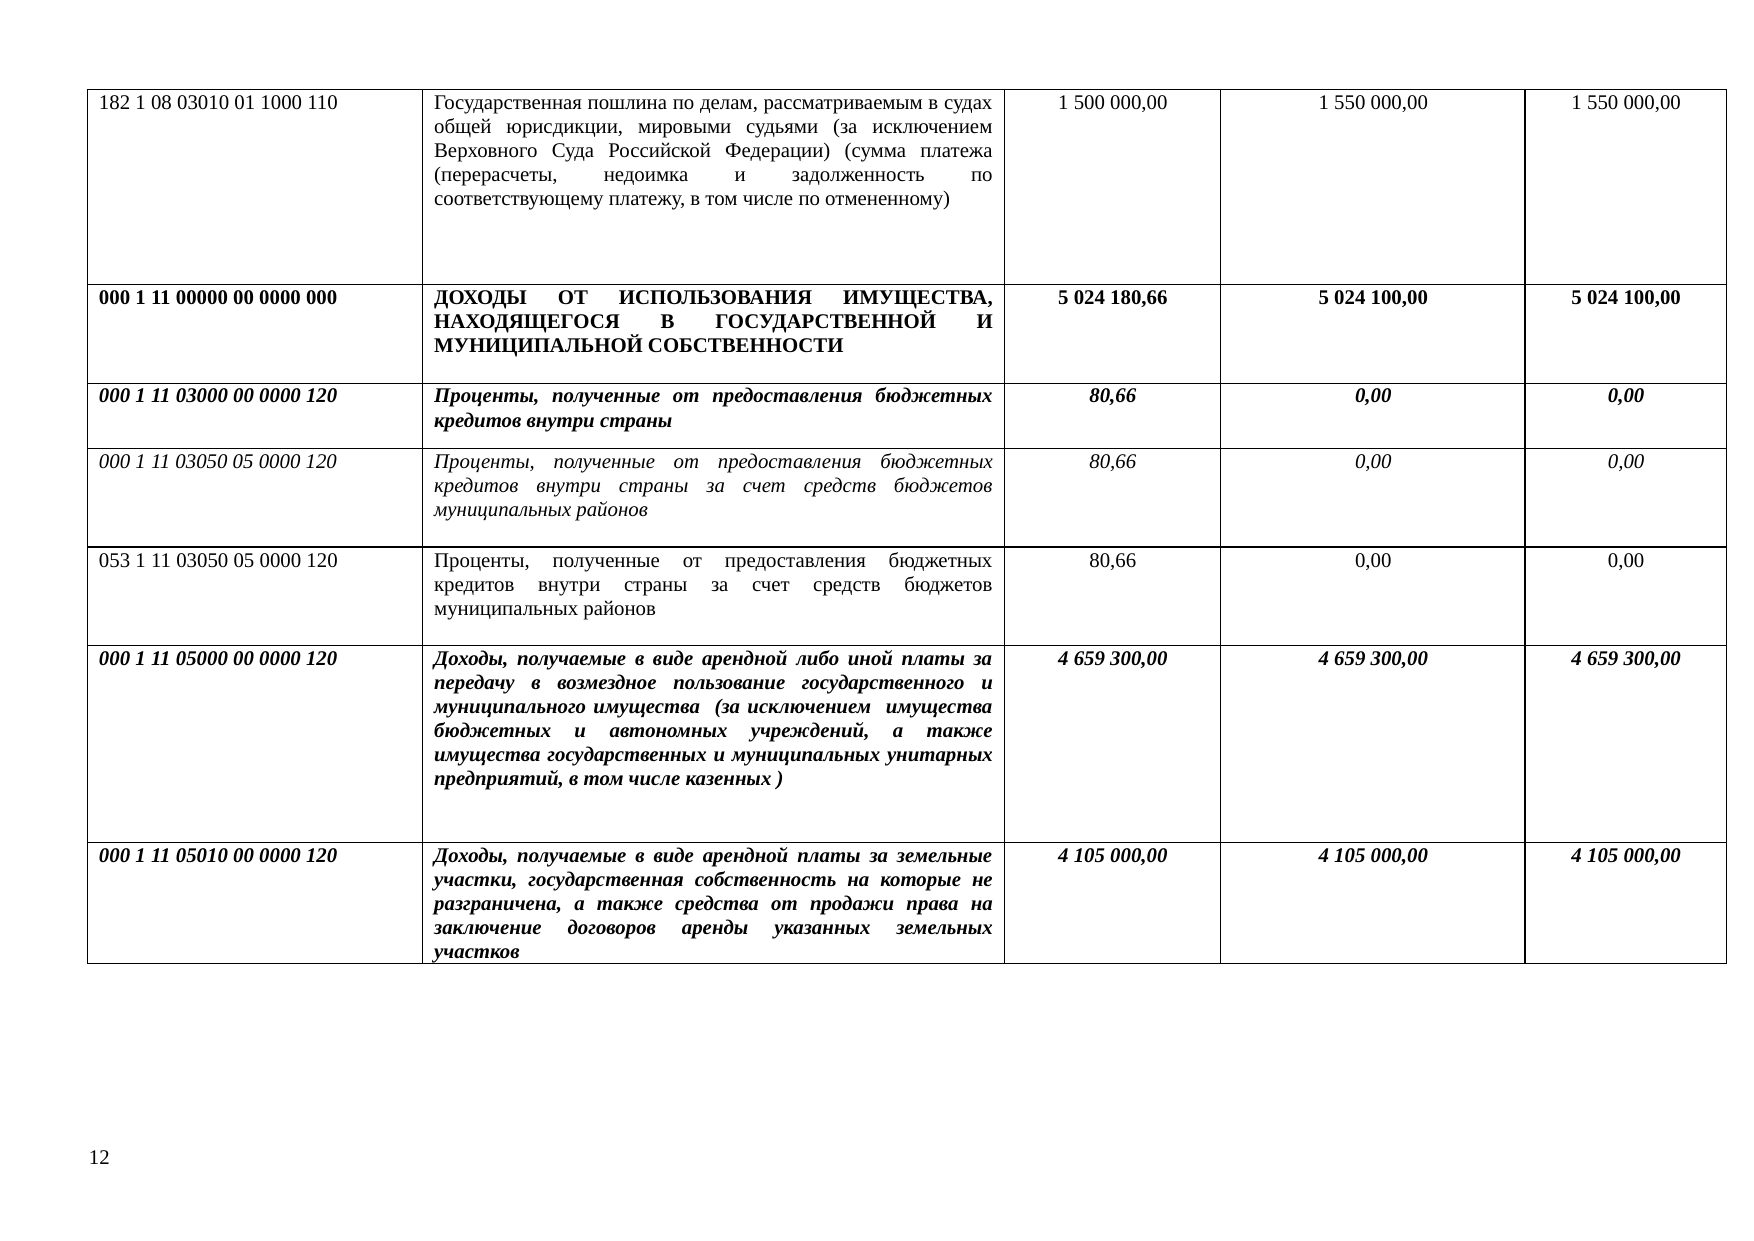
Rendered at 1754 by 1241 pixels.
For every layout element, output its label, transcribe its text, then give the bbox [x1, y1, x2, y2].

table_cell Проценты, полученные от предоставления бюджетных кредитов внутри страны [423, 384, 1004, 448]
table_cell 000 1 11 00000 00 0000 000 [88, 285, 422, 382]
table_cell 80,66 [1005, 384, 1220, 448]
table_cell 0,00 [1221, 384, 1524, 448]
table_cell 182 1 08 03010 01 1000 110 [88, 90, 422, 284]
table_cell 80,66 [1005, 449, 1220, 546]
table_cell Доходы, получаемые в виде арендной платы за земельные участки, государственная собственность на которые не разграничена, а также средства от продажи права на заключение договоров аренды указанных земельных участков [423, 843, 1004, 963]
table_cell 4 105 000,00 [1005, 843, 1220, 963]
table_cell 0,00 [1526, 384, 1726, 448]
table_cell Доходы, получаемые в виде арендной либо иной платы за передачу в возмездное пользование государственного и муниципального имущества (за исключением имущества бюджетных и автономных учреждений, а также имущества государственных и муниципальных унитарных предприятий, в том числе казенных ) [423, 646, 1004, 842]
table_cell Государственная пошлина по делам, рассматриваемым в судах общей юрисдикции, мировыми судьями (за исключением Верховного Суда Российской Федерации) (сумма платежа (перерасчеты, недоимка и задолженность по соответствующему платежу, в том числе по отмененному) [423, 90, 1004, 284]
table_cell 1 550 000,00 [1221, 90, 1524, 284]
table_cell 0,00 [1526, 449, 1726, 546]
table_cell 000 1 11 03050 05 0000 120 [88, 449, 422, 546]
table_cell 4 105 000,00 [1526, 843, 1726, 963]
table_cell 0,00 [1221, 449, 1524, 546]
table_cell 1 550 000,00 [1526, 90, 1726, 284]
table_cell 0,00 [1526, 548, 1726, 645]
table_cell 5 024 100,00 [1221, 285, 1524, 382]
table_cell Проценты, полученные от предоставления бюджетных кредитов внутри страны за счет средств бюджетов муниципальных районов [423, 449, 1004, 546]
table_cell 80,66 [1005, 548, 1220, 645]
table_cell 4 105 000,00 [1221, 843, 1524, 963]
table_cell Проценты, полученные от предоставления бюджетных кредитов внутри страны за счет средств бюджетов муниципальных районов [423, 548, 1004, 645]
table_cell 4 659 300,00 [1005, 646, 1220, 842]
table_cell 000 1 11 03000 00 0000 120 [88, 384, 422, 448]
table_cell 5 024 180,66 [1005, 285, 1220, 382]
table_cell 5 024 100,00 [1526, 285, 1726, 382]
table_cell 4 659 300,00 [1526, 646, 1726, 842]
table_cell 4 659 300,00 [1221, 646, 1524, 842]
table_cell 000 1 11 05010 00 0000 120 [88, 843, 422, 963]
table_cell 053 1 11 03050 05 0000 120 [88, 548, 422, 645]
table_cell ДОХОДЫ ОТ ИСПОЛЬЗОВАНИЯ ИМУЩЕСТВА, НАХОДЯЩЕГОСЯ В ГОСУДАРСТВЕННОЙ И МУНИЦИПАЛЬНОЙ СОБСТВЕННОСТИ [423, 285, 1004, 382]
table_cell 0,00 [1221, 548, 1524, 645]
table_cell 000 1 11 05000 00 0000 120 [88, 646, 422, 842]
table_cell 1 500 000,00 [1005, 90, 1220, 284]
